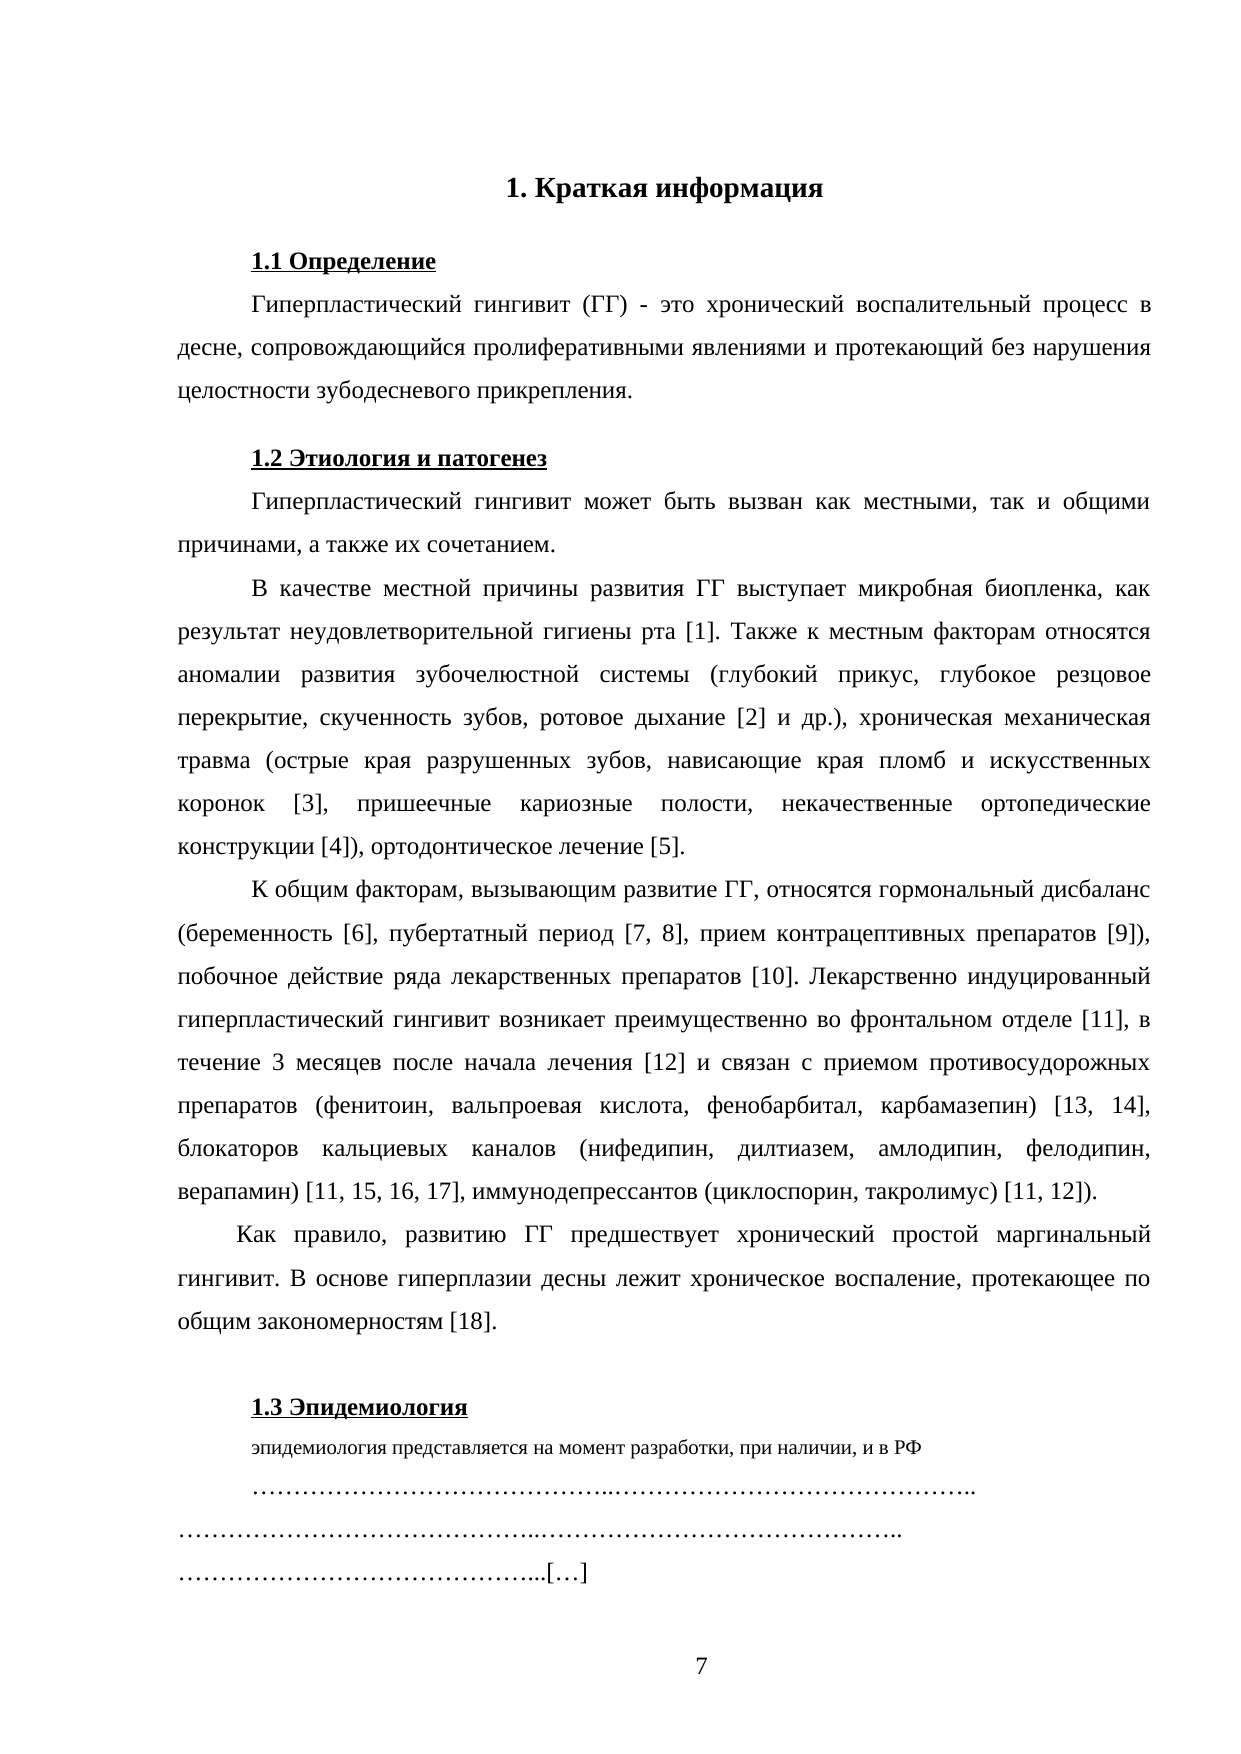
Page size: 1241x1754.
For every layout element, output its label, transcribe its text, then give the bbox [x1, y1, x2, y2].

text эпидемиология представляется на момент разработки, при наличии, и в РФ [177, 1435, 1152, 1459]
subtitle 1.2 Этиология и патогенез [177, 443, 1152, 472]
subtitle 1.1 Определение [177, 246, 1152, 274]
text 1. Краткая информация [177, 171, 1152, 204]
text ……………………………………..……………………………………..……………………………………..……………………………………..……………………………………...[…] [177, 1471, 1152, 1586]
text Гиперпластический гингивит (ГГ) - это хронический воспалительный процесс в десне, сопровождающийся пролиферативными явлениями и протекающий без нарушения целостности зубодесневого прикрепления. [177, 289, 1152, 404]
text К общим факторам, вызывающим развитие ГГ, относятся гормональный дисбаланс (беременность [6], пубертатный период [7, 8], прием контрацептивных препаратов [9]), побочное действие ряда лекарственных препаратов [10]. Лекарственно индуцированный гиперпластический гингивит возникает преимущественно во фронтальном отделе [11], в течение 3 месяцев после начала лечения [12] и связан с приемом противосудорожных препаратов (фенитоин, вальпроевая кислота, фенобарбитал, карбамазепин) [13, 14], блокаторов кальциевых каналов (нифедипин, дилтиазем, амлодипин, фелодипин, верапамин) [11, 15, 16, 17], иммунодепрессантов (циклоспорин, такролимус) [11, 12]). [177, 874, 1152, 1205]
text В качестве местной причины развития ГГ выступает микробная биопленка, как результат неудовлетворительной гигиены рта [1]. Также к местным факторам относятся аномалии развития зубочелюстной системы (глубокий прикус, глубокое резцовое перекрытие, скученность зубов, ротовое дыхание [2] и др.), хроническая механическая травма (острые края разрушенных зубов, нависающие края пломб и искусственных коронок [3], пришеечные кариозные полости, некачественные ортопедические конструкции [4]), ортодонтическое лечение [5]. [177, 573, 1152, 860]
text Гиперпластический гингивит может быть вызван как местными, так и общими причинами, а также их сочетанием. [177, 486, 1152, 558]
text Как правило, развитию ГГ предшествует хронический простой маргинальный гингивит. В основе гиперплазии десны лежит хроническое воспаление, протекающее по общим закономерностям [18]. [177, 1219, 1152, 1334]
text 1.3 Эпидемиология [177, 1392, 1152, 1421]
